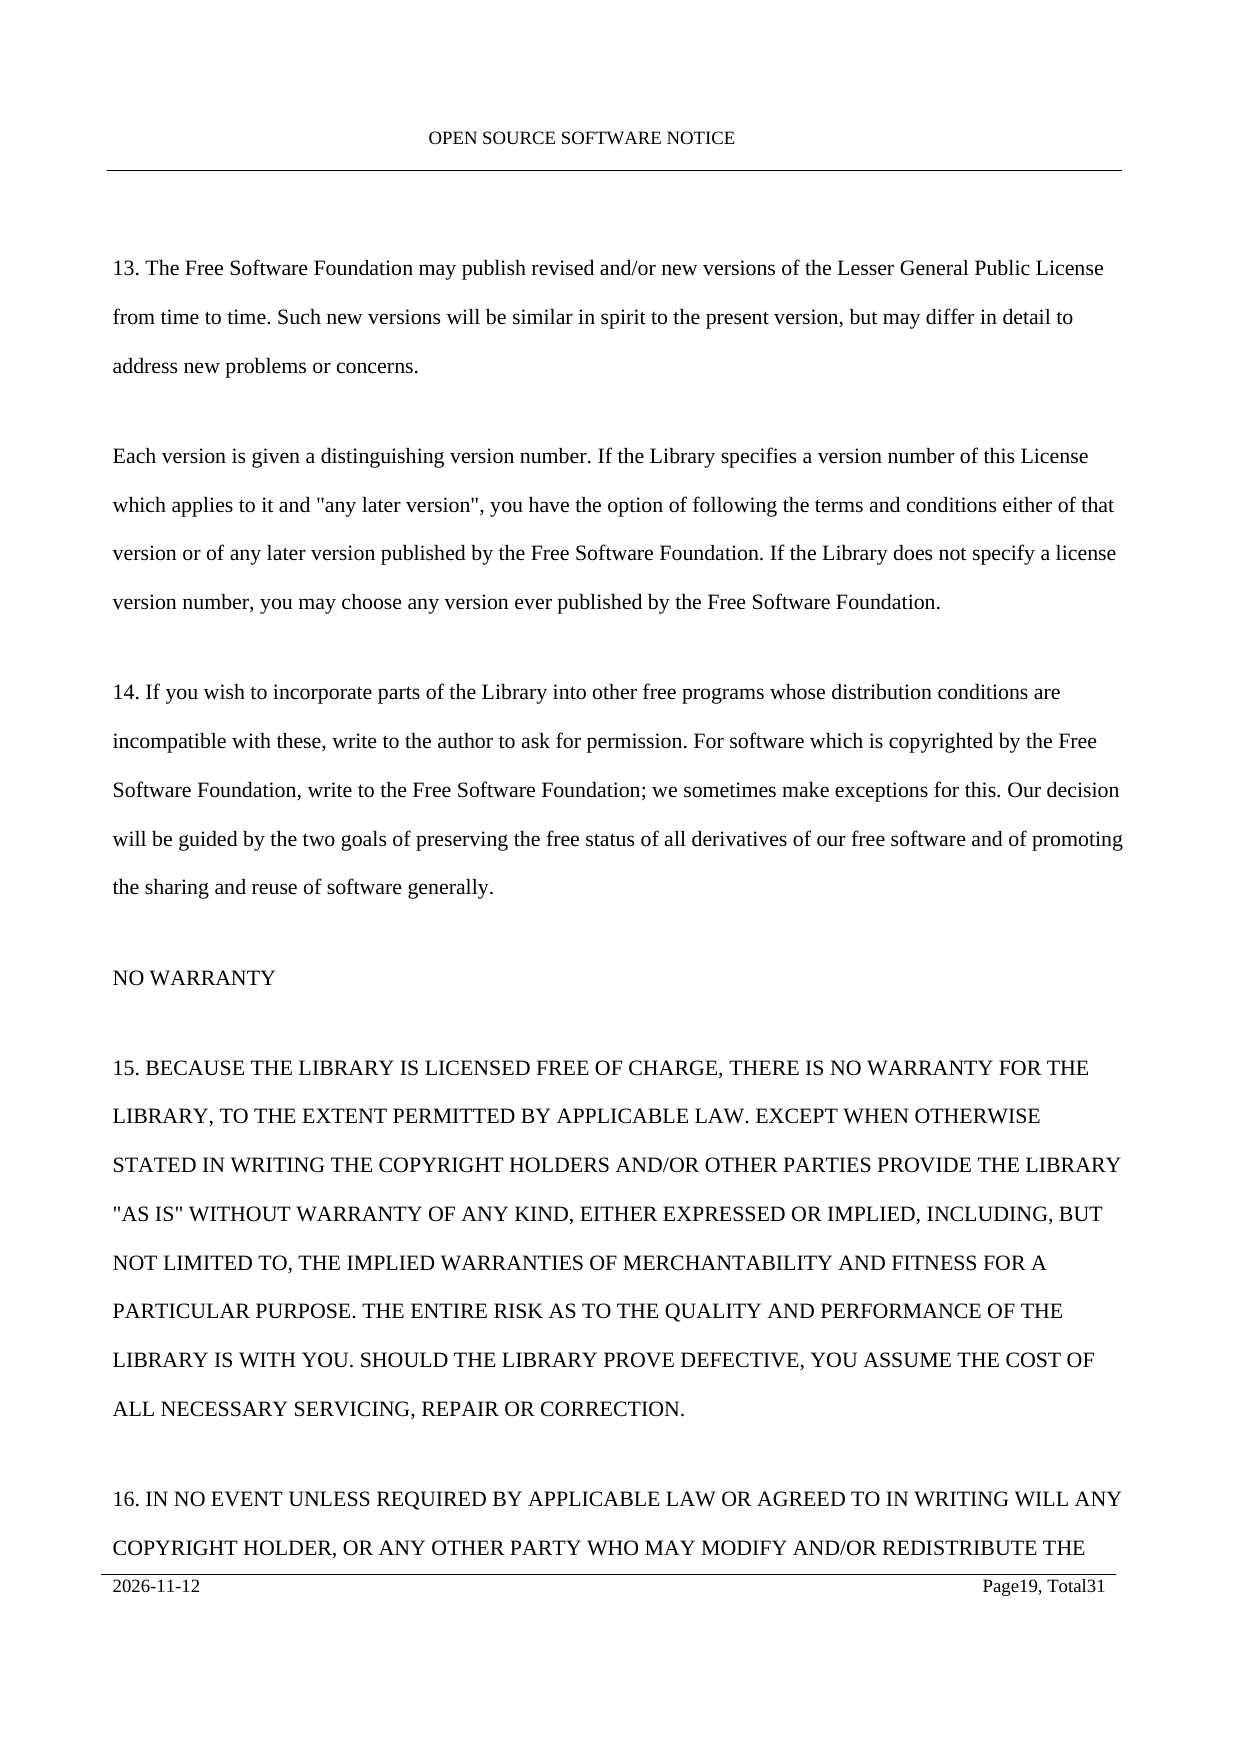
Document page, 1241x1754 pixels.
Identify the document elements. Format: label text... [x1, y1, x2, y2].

text Each version is given a distinguishing version number. If the Library specifies a version number of this License which applies to it and "any later version", you have the option of following the terms and conditions either of that version or of any later version published by the Free Software Foundation. If the Library does not specify a license version number, you may choose any version ever published by the Free Software Foundation. [112, 439, 1128, 618]
text 15. BECAUSE THE LIBRARY IS LICENSED FREE OF CHARGE, THERE IS NO WARRANTY FOR THE LIBRARY, TO THE EXTENT PERMITTED BY APPLICABLE LAW. EXCEPT WHEN OTHERWISE STATED IN WRITING THE COPYRIGHT HOLDERS AND/OR OTHER PARTIES PROVIDE THE LIBRARY "AS IS" WITHOUT WARRANTY OF ANY KIND, EITHER EXPRESSED OR IMPLIED, INCLUDING, BUT NOT LIMITED TO, THE IMPLIED WARRANTIES OF MERCHANTABILITY AND FITNESS FOR A PARTICULAR PURPOSE. THE ENTIRE RISK AS TO THE QUALITY AND PERFORMANCE OF THE LIBRARY IS WITH YOU. SHOULD THE LIBRARY PROVE DEFECTIVE, YOU ASSUME THE COST OF ALL NECESSARY SERVICING, REPAIR OR CORRECTION. [112, 1051, 1128, 1425]
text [112, 1482, 1128, 1564]
text NO WARRANTY [112, 961, 1128, 993]
text 13. The Free Software Foundation may publish revised and/or new versions of the Lesser General Public License from time to time. Such new versions will be similar in spirit to the present version, but may differ in detail to address new problems or concerns. [112, 251, 1128, 381]
text 14. If you wish to incorporate parts of the Library into other free programs whose distribution conditions are incompatible with these, write to the author to ask for permission. For software which is copyrighted by the Free Software Foundation, write to the Free Software Foundation; we sometimes make exceptions for this. Our decision will be guided by the two goals of preserving the free status of all derivatives of our free software and of promoting the sharing and reuse of software generally. [112, 676, 1128, 903]
